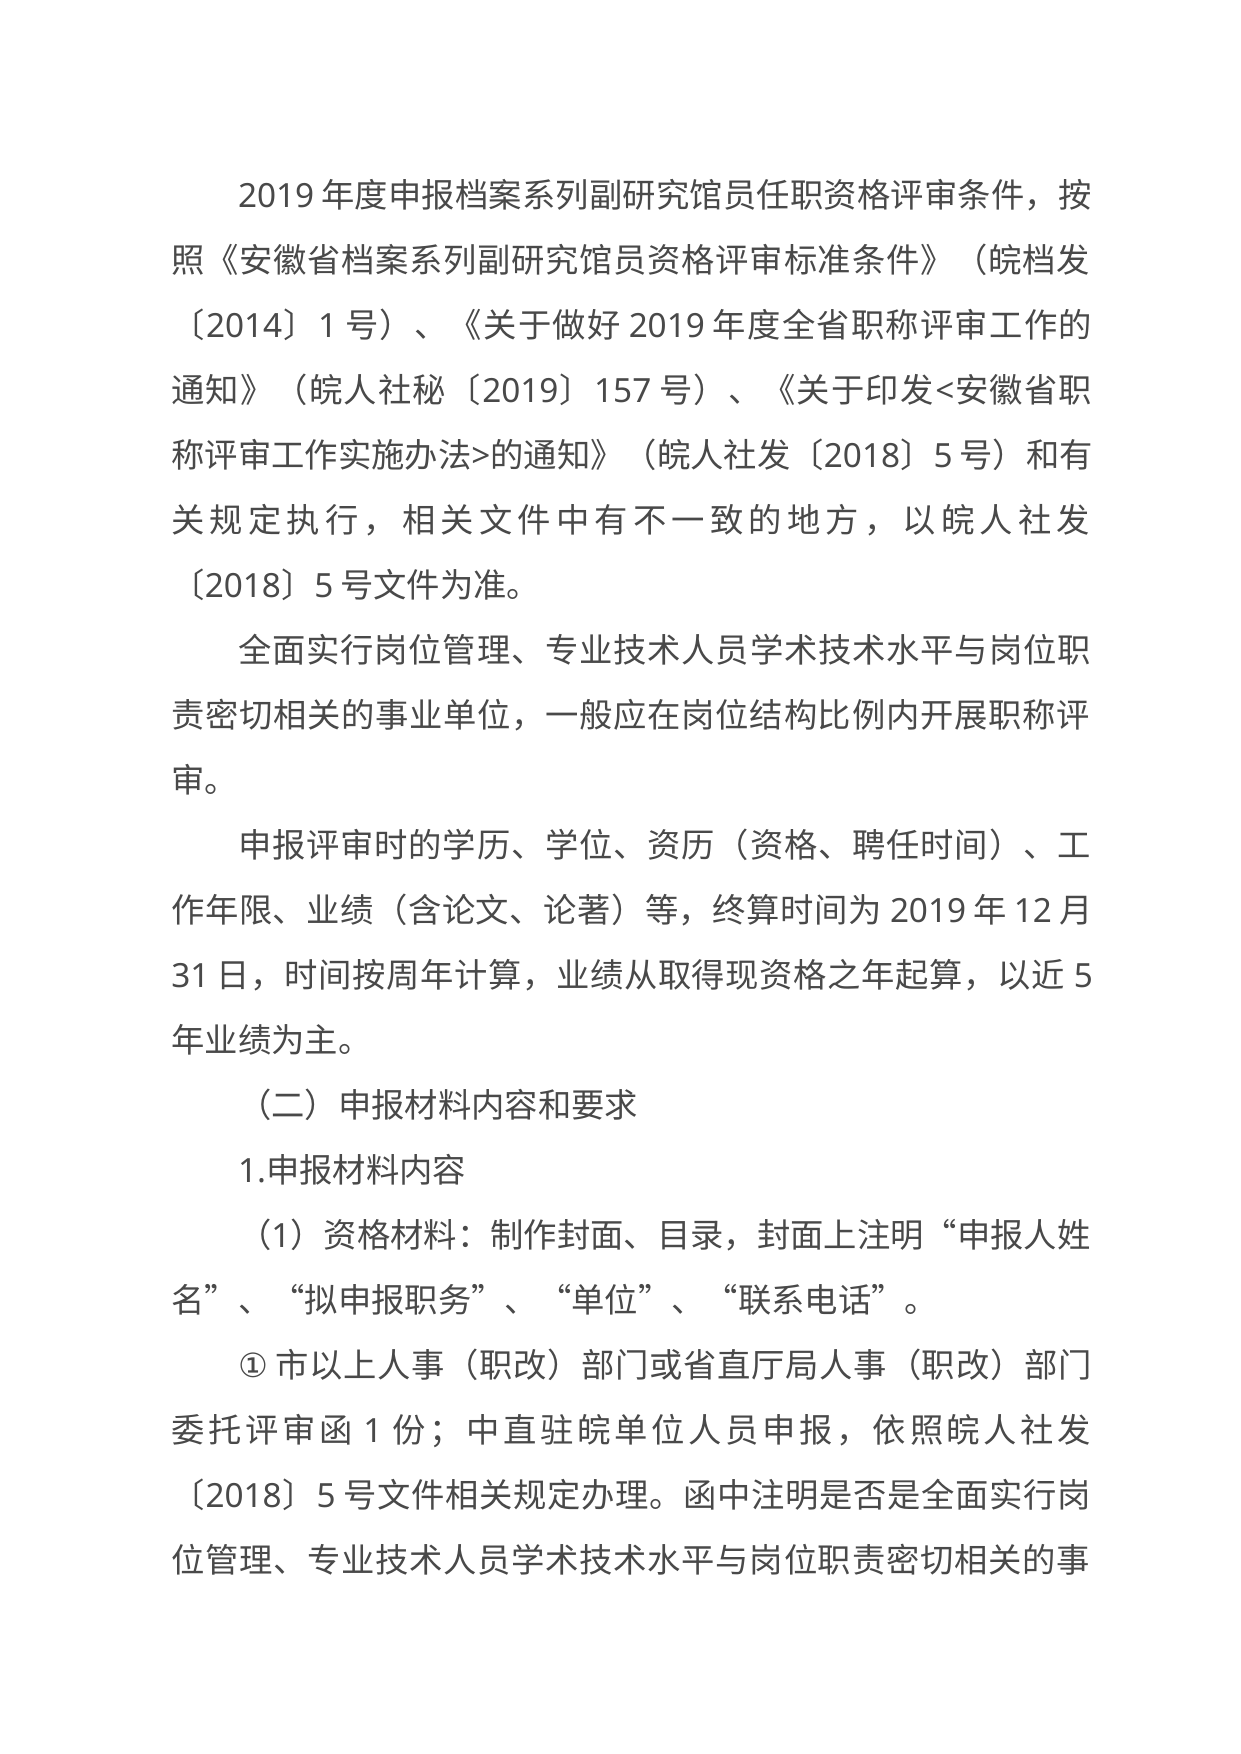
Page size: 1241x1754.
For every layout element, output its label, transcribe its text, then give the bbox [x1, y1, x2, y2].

text 申报评审时的学历、学位、资历（资格、聘任时间）、工作年限、业绩（含论文、论著）等，终算时间为2019年12月31日，时间按周年计算，业绩从取得现资格之年起算，以近5年业绩为主。 [171, 811, 1092, 1071]
text 1.申报材料内容 [171, 1136, 1092, 1201]
text （二）申报材料内容和要求 [171, 1071, 1092, 1136]
text （1）资格材料：制作封面、目录，封面上注明“申报人姓名”、“拟申报职务”、“单位”、“联系电话”。 [171, 1201, 1092, 1331]
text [171, 1331, 1092, 1591]
text 全面实行岗位管理、专业技术人员学术技术水平与岗位职责密切相关的事业单位，一般应在岗位结构比例内开展职称评审。 [171, 616, 1092, 811]
text 2019年度申报档案系列副研究馆员任职资格评审条件，按照《安徽省档案系列副研究馆员资格评审标准条件》（皖档发〔2014〕1号）、《关于做好2019年度全省职称评审工作的通知》（皖人社秘〔2019〕157号）、《关于印发<安徽省职称评审工作实施办法>的通知》（皖人社发〔2018〕5号）和有关规定执行，相关文件中有不一致的地方，以皖人社发〔2018〕5号文件为准。 [171, 161, 1092, 616]
